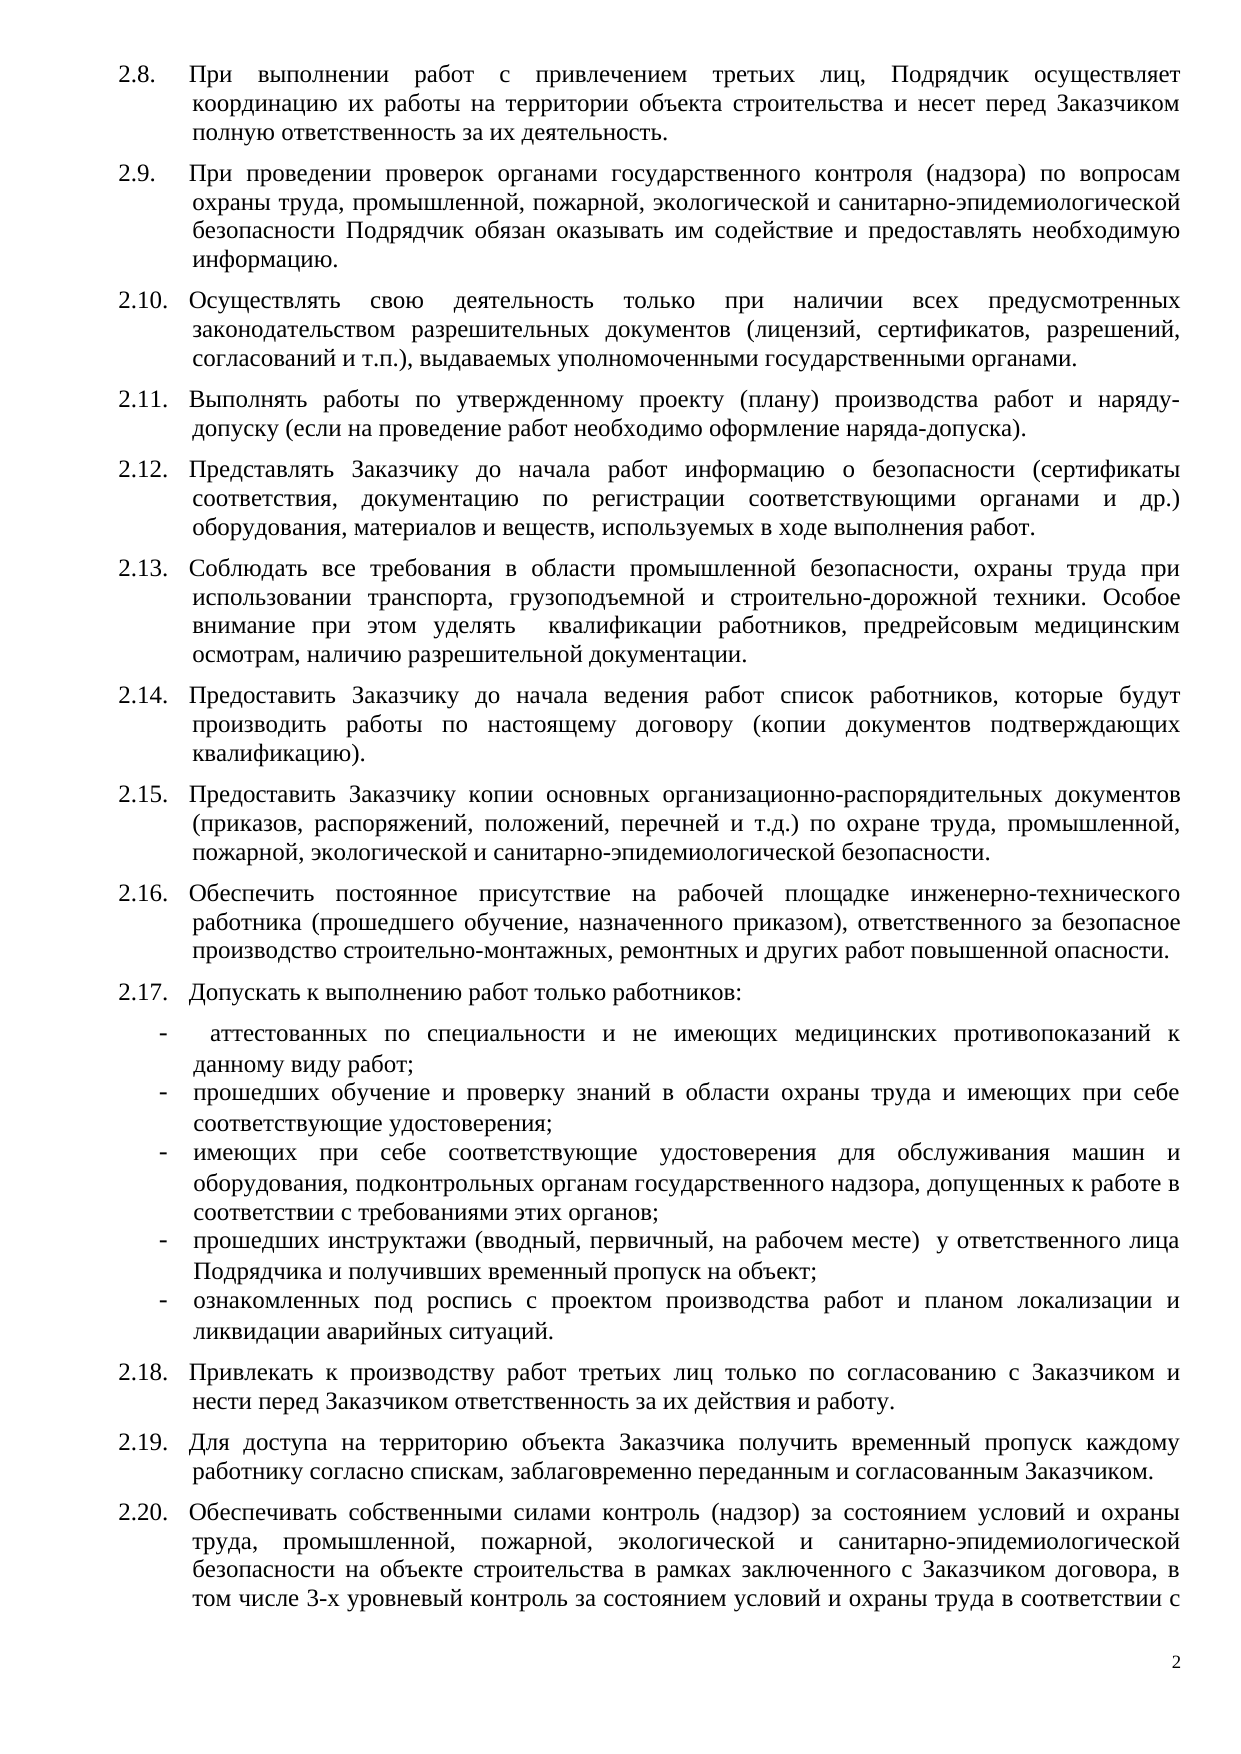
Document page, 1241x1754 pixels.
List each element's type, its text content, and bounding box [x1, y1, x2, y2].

list Осуществлять свою деятельность только при наличии всех предусмотренных законодательством разрешительных документов (лицензий, сертификатов, разрешений, согласований и т.п.), выдаваемых уполномоченными государственными органами. [118, 285, 1181, 372]
list Обеспечить постоянное присутствие на рабочей площадке инженерно-технического работника (прошедшего обучение, назначенного приказом), ответственного за безопасное производство строительно-монтажных, ремонтных и других работ повышенной опасности. [118, 878, 1181, 964]
list Допускать к выполнению работ только работников: [118, 977, 1181, 1005]
list Предоставить Заказчику до начала ведения работ список работников, которые будут производить работы по настоящему договору (копии документов подтверждающих квалификацию). [118, 680, 1181, 767]
list имеющих при себе соответствующие удостоверения для обслуживания машин и оборудования, подконтрольных органам государственного надзора, допущенных к работе в соответствии с требованиями этих органов; [156, 1137, 1181, 1225]
list Предоставить Заказчику копии основных организационно-распорядительных документов (приказов, распоряжений, положений, перечней и т.д.) по охране труда, промышленной, пожарной, экологической и санитарно-эпидемиологической безопасности. [118, 779, 1181, 865]
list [118, 1497, 1181, 1612]
list прошедших обучение и проверку знаний в области охраны труда и имеющих при себе соответствующие удостоверения; [156, 1077, 1181, 1137]
list Выполнять работы по утвержденному проекту (плану) производства работ и наряду-допуску (если на проведение работ необходимо оформление наряда-допуска). [118, 384, 1181, 442]
list Привлекать к производству работ третьих лиц только по согласованию с Заказчиком и нести перед Заказчиком ответственность за их действия и работу. [118, 1357, 1181, 1414]
list При проведении проверок органами государственного контроля (надзора) по вопросам охраны труда, промышленной, пожарной, экологической и санитарно-эпидемиологической безопасности Подрядчик обязан оказывать им содействие и предоставлять необходимую информацию. [118, 158, 1181, 273]
list Для доступа на территорию объекта Заказчика получить временный пропуск каждому работнику согласно спискам, заблаговременно переданным и согласованным Заказчиком. [118, 1427, 1181, 1484]
list аттестованных по специальности и не имеющих медицинских противопоказаний к данному виду работ; [156, 1018, 1181, 1077]
list При выполнении работ с привлечением третьих лиц, Подрядчик осуществляет координацию их работы на территории объекта строительства и несет перед Заказчиком полную ответственность за их деятельность. [118, 59, 1181, 145]
list Представлять Заказчику до начала работ информацию о безопасности (сертификаты соответствия, документацию по регистрации соответствующими органами и др.) оборудования, материалов и веществ, используемых в ходе выполнения работ. [118, 454, 1181, 540]
list ознакомленных под роспись с проектом производства работ и планом локализации и ликвидации аварийных ситуаций. [156, 1285, 1181, 1344]
list прошедших инструктажи (вводный, первичный, на рабочем месте) у ответственного лица Подрядчика и получивших временный пропуск на объект; [156, 1225, 1181, 1285]
list Соблюдать все требования в области промышленной безопасности, охраны труда при использовании транспорта, грузоподъемной и строительно-дорожной техники. Особое внимание при этом уделять квалификации работников, предрейсовым медицинским осмотрам, наличию разрешительной документации. [118, 553, 1181, 668]
